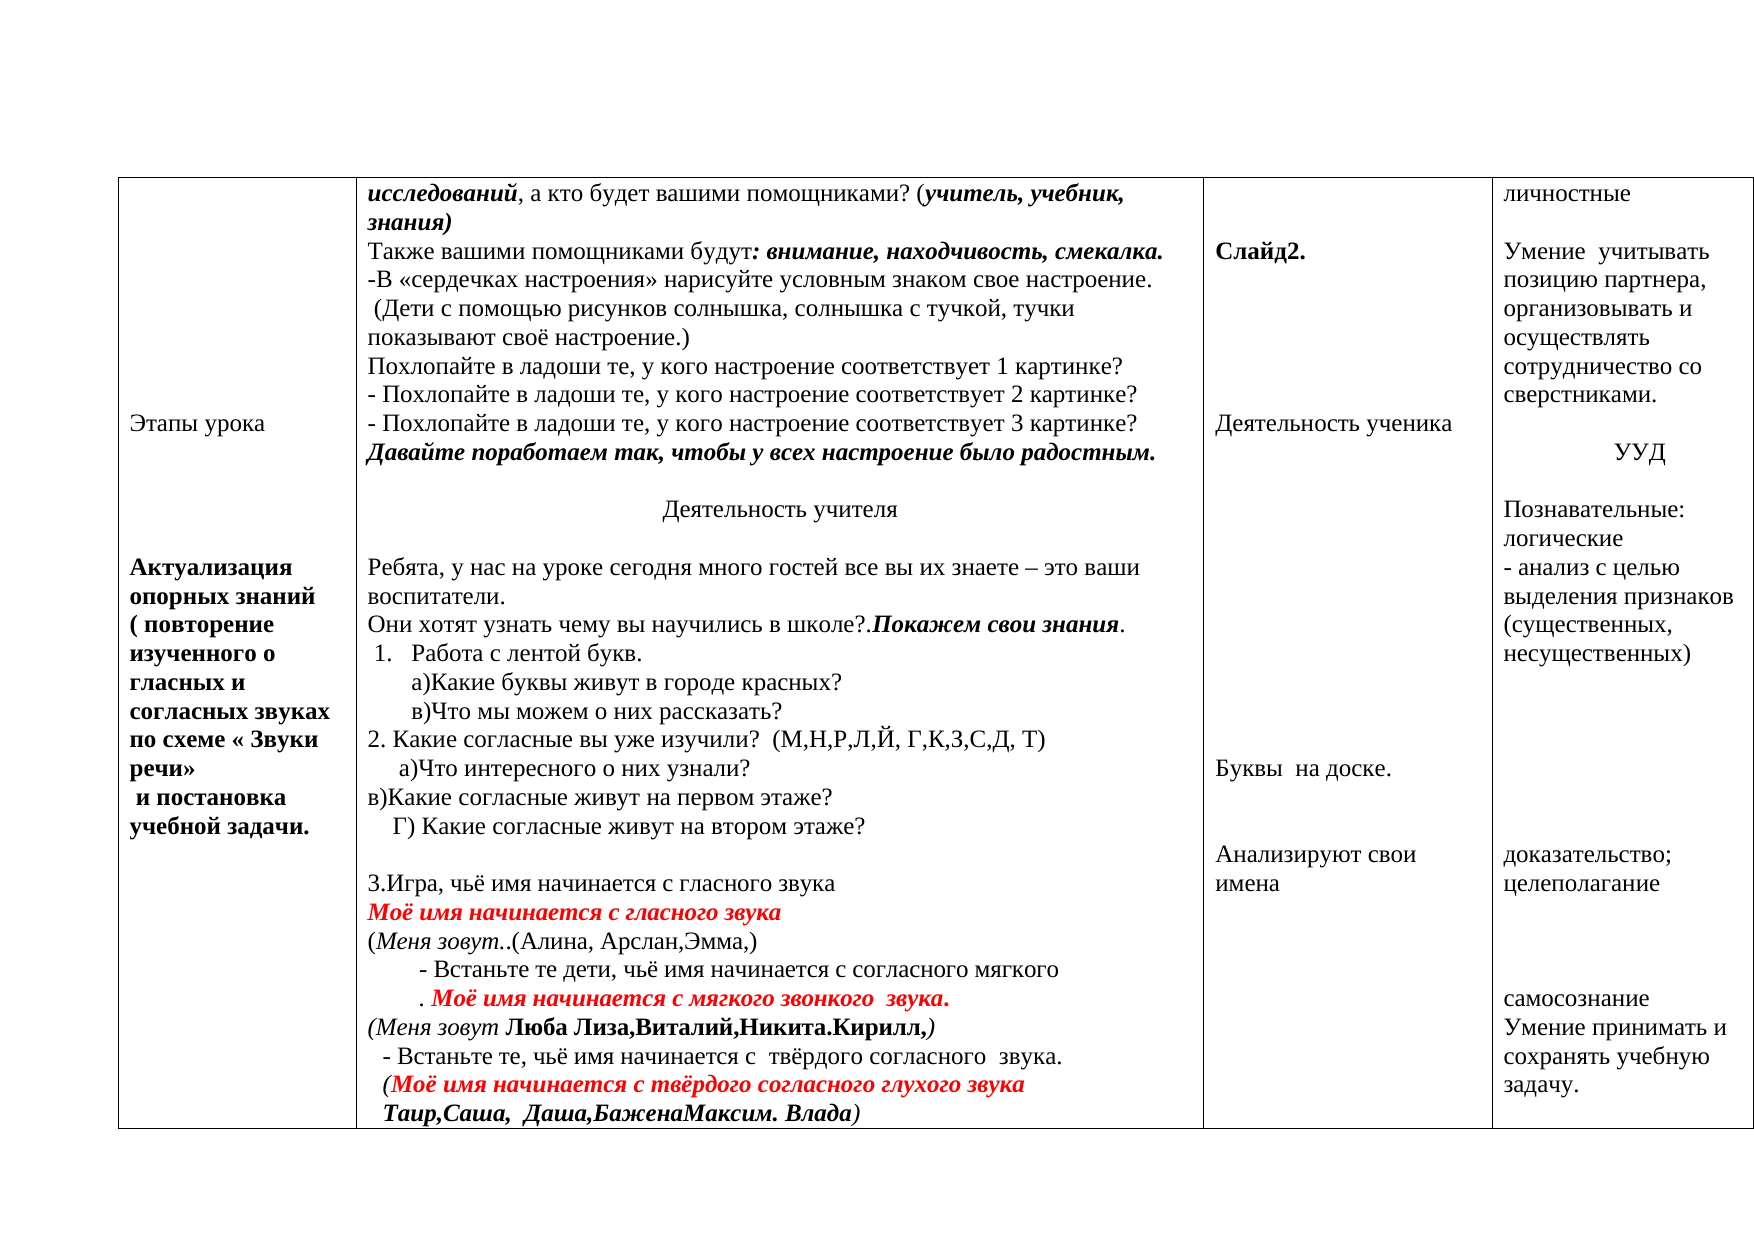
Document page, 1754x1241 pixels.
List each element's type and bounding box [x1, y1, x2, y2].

table_cell [1493, 178, 1753, 1128]
table_cell [357, 178, 1203, 1128]
table_cell [1204, 178, 1492, 1128]
table_cell [119, 178, 356, 1128]
